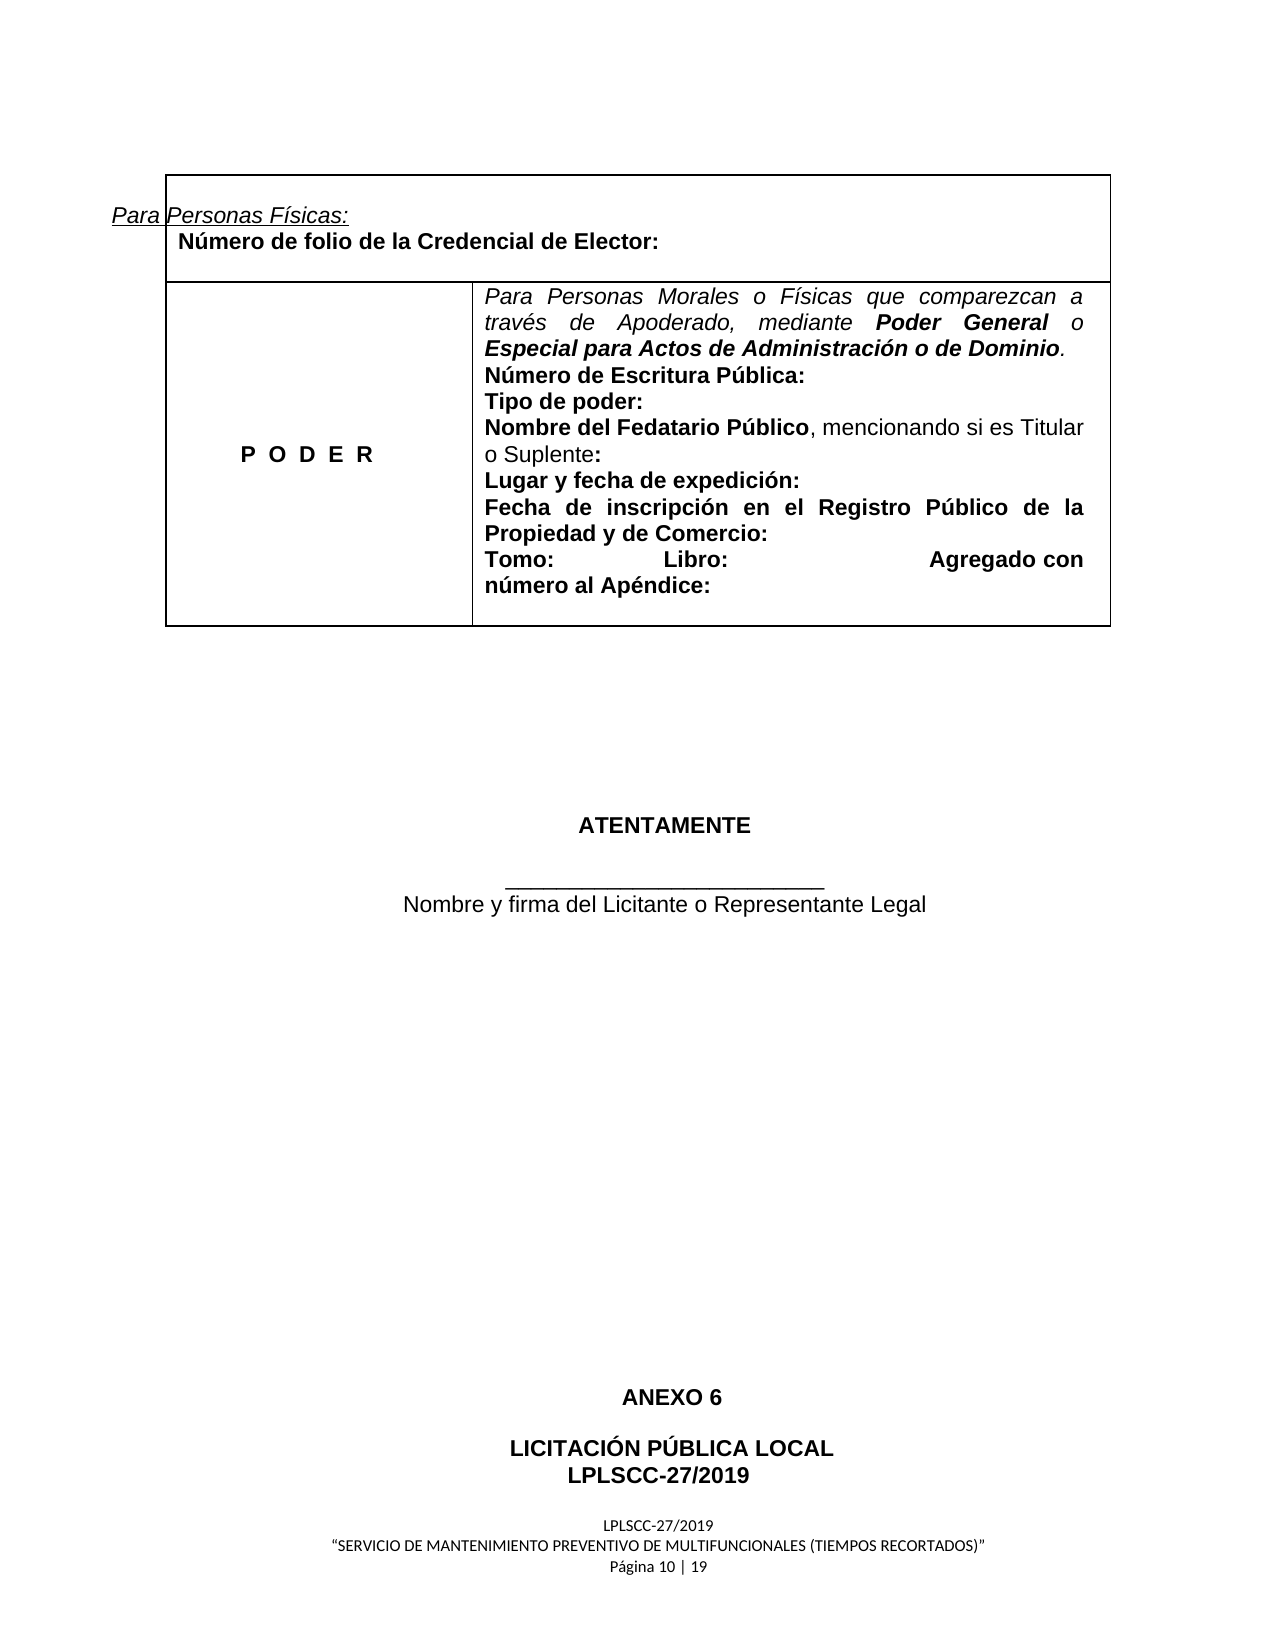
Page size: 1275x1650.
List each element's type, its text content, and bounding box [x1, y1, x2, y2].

table_cell Para Personas Morales o Físicas que comparezcan a través de Apoderado, mediante Poder General o Especial para Actos de Administración o de Dominio. Número de Escritura Pública: Tipo de poder: Nombre del Fedatario Público, mencionando si es Titular o Suplente: Lugar y fecha de expedición: Fecha de inscripción en el Registro Público de la Propiedad y de Comercio: Tomo: Libro: Agregado con número al Apéndice: [473, 283, 1110, 625]
text _________________________ [177, 864, 1152, 891]
text ANEXO 6 [177, 1384, 1167, 1410]
text ATENTAMENTE [177, 812, 1152, 838]
table_cell P O D E R [167, 283, 472, 625]
text LPLSCC-27/2019 [177, 1462, 1152, 1488]
text LICITACIÓN PÚBLICA LOCAL [177, 1435, 1167, 1462]
text Nombre y firma del Licitante o Representante Legal [177, 891, 1152, 917]
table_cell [167, 176, 1110, 281]
